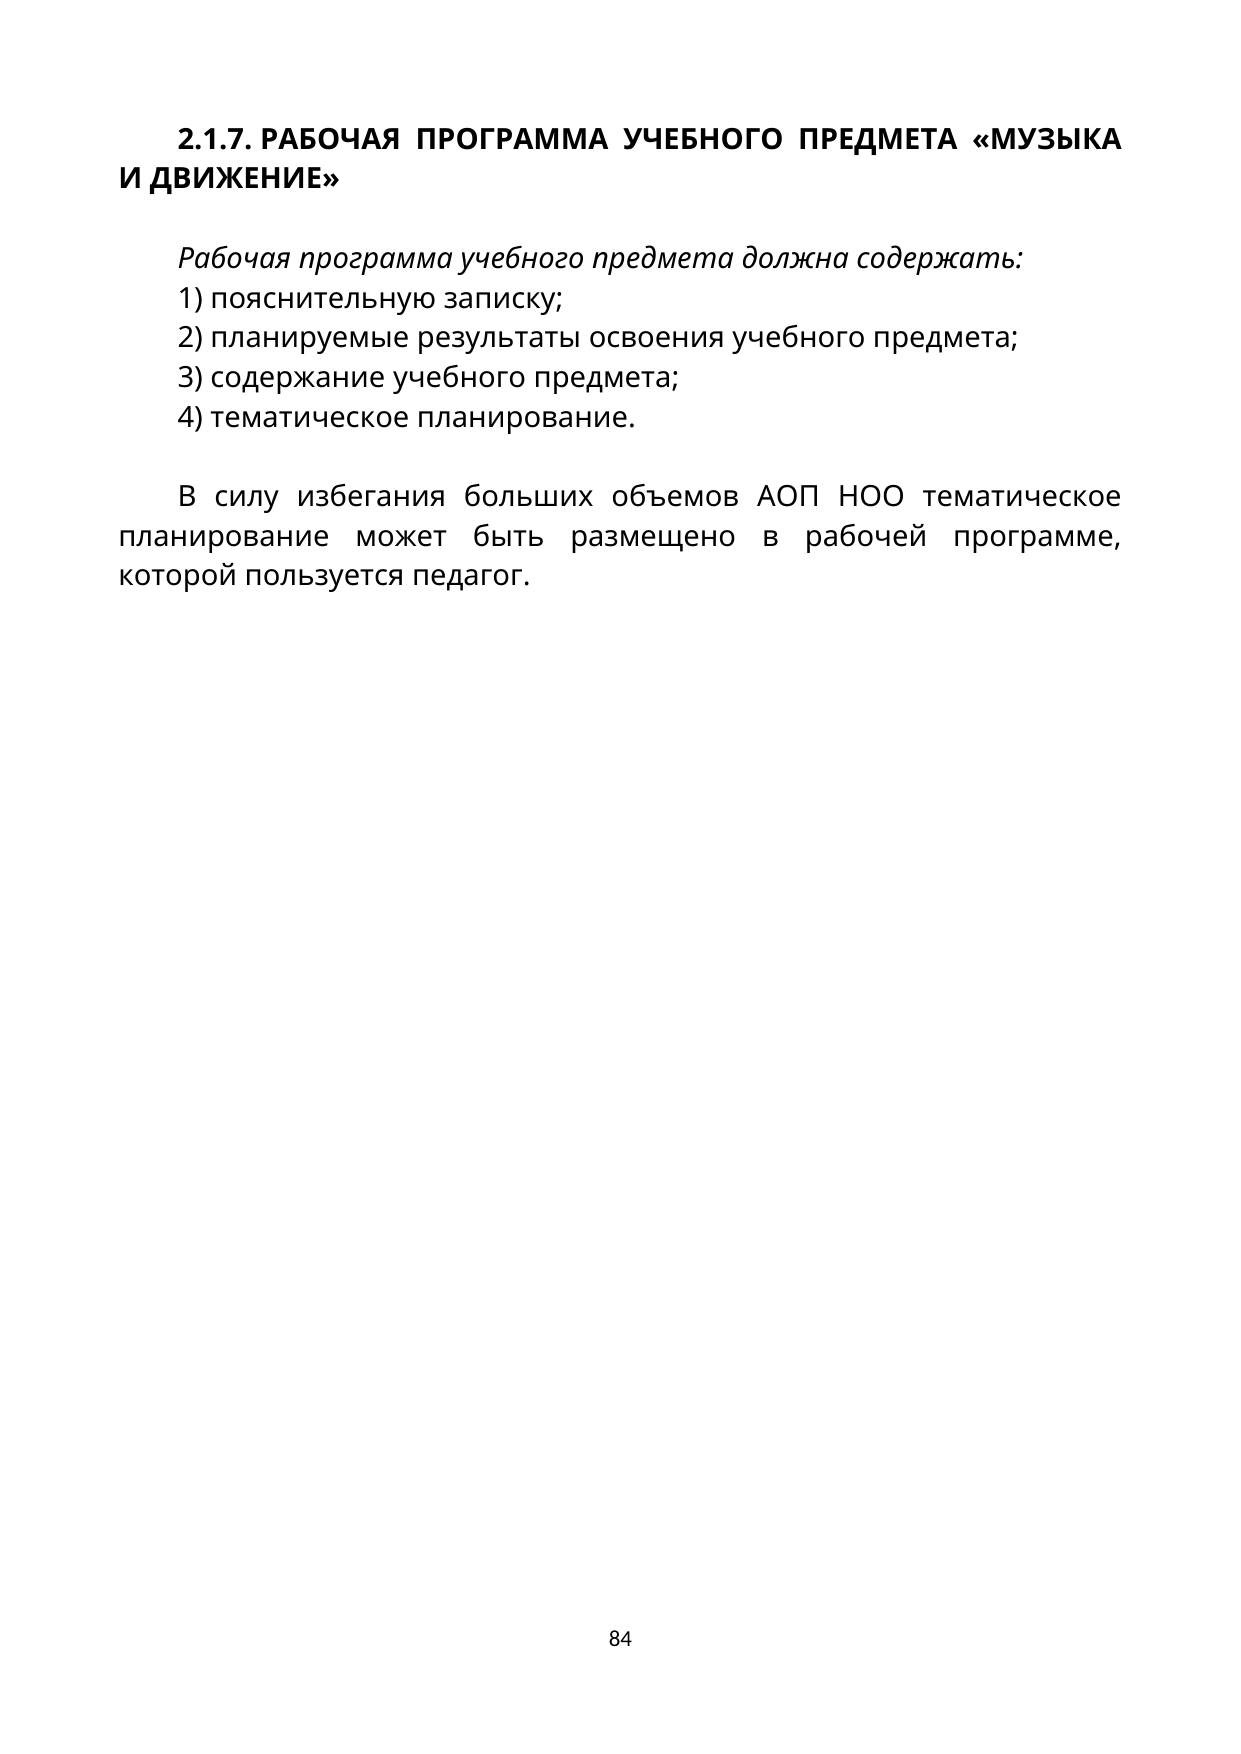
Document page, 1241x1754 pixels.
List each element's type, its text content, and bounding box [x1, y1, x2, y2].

text Рабочая программа учебного предмета должна содержать: [118, 237, 1122, 277]
text В силу избегания больших объемов АОП НОО тематическое планирование может быть размещено в рабочей программе, которой пользуется педагог. [118, 475, 1122, 594]
text 2) планируемые результаты освоения учебного предмета; [118, 317, 1122, 356]
text 1) пояснительную записку; [118, 277, 1122, 317]
text 3) содержание учебного предмета; [118, 356, 1122, 396]
text 4) тематическое планирование. [118, 396, 1122, 436]
text 2.1.7. РАБОЧАЯ ПРОГРАММА УЧЕБНОГО ПРЕДМЕТА «МУЗЫКА И ДВИЖЕНИЕ» [118, 118, 1122, 197]
